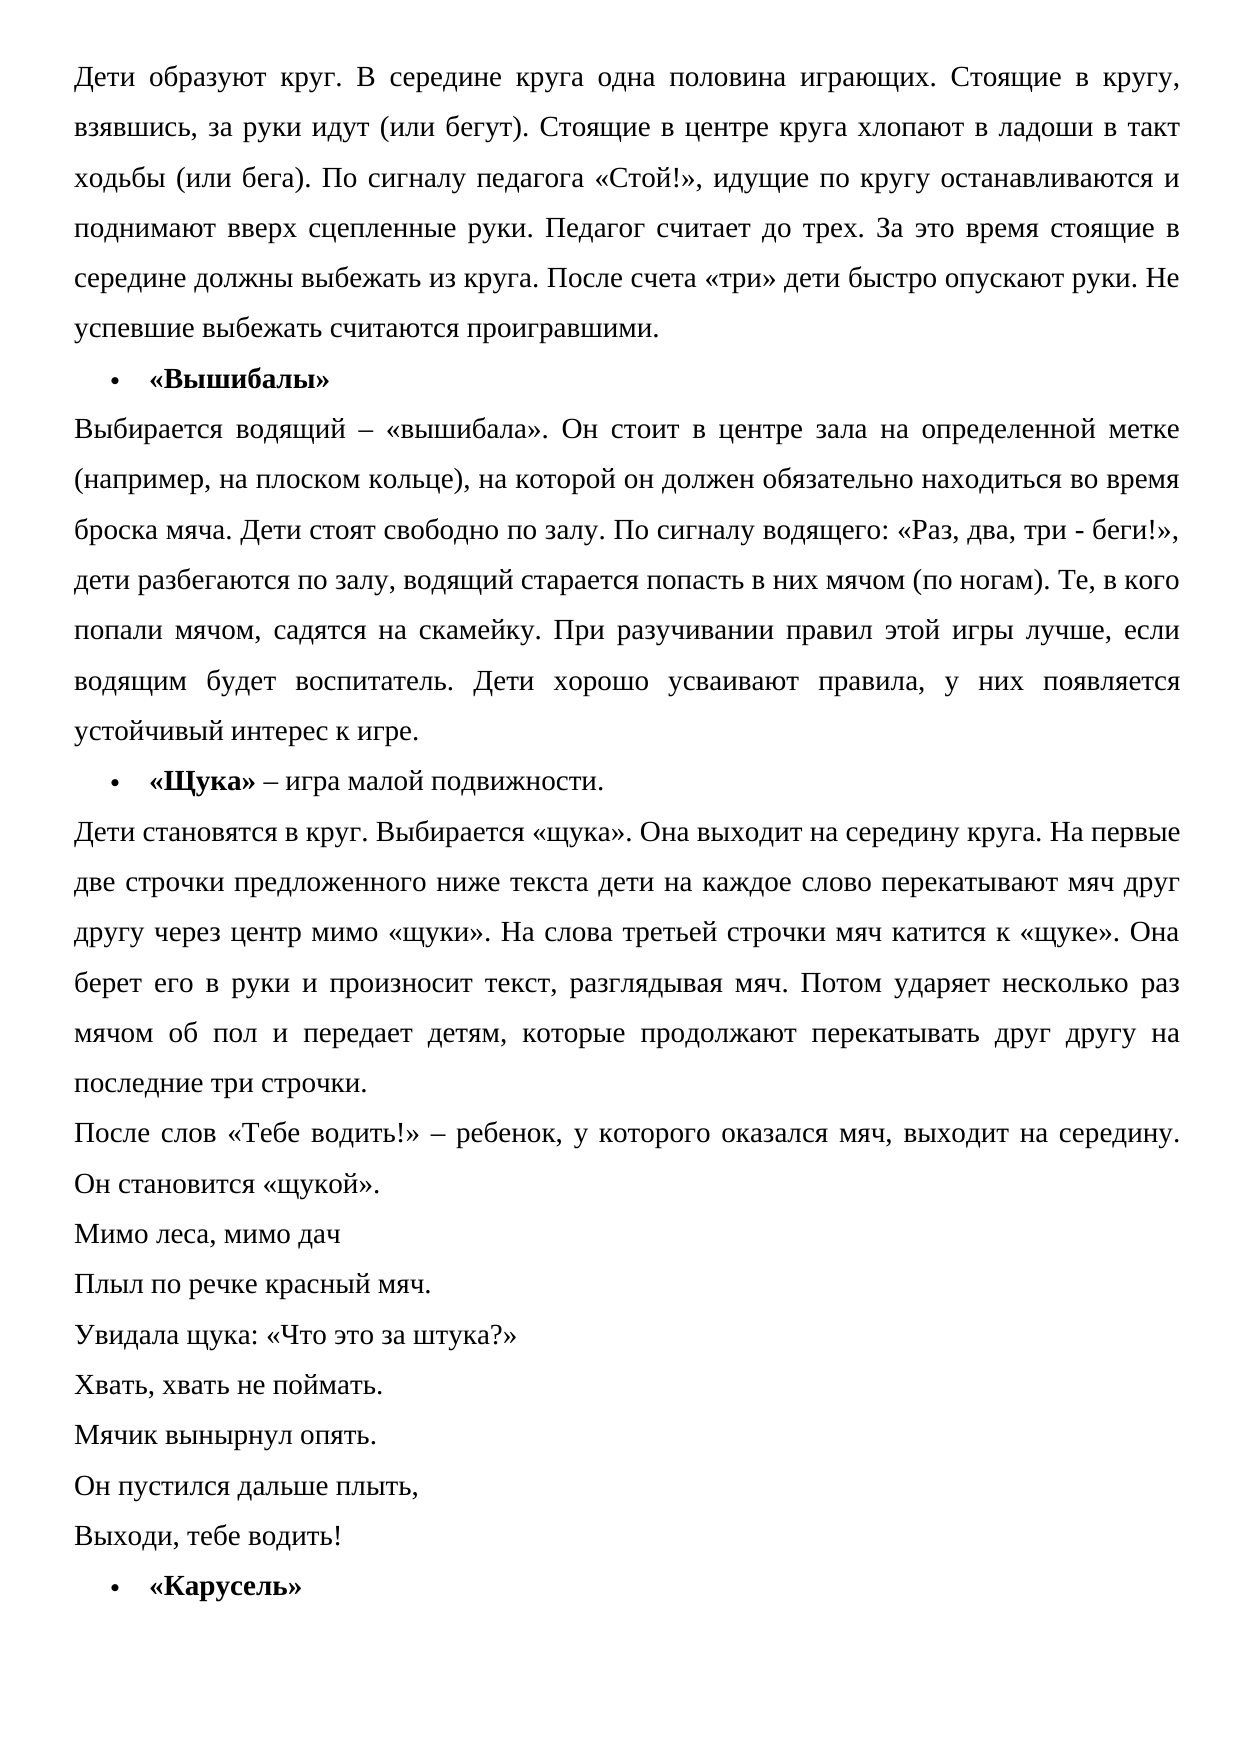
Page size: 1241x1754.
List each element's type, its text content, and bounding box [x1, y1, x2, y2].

text Увидала щука: «Что это за штука?» [74, 1317, 1181, 1350]
text После слов «Тебе водить!» – ребенок, у которого оказался мяч, выходит на середину. Он становится «щукой». [74, 1116, 1181, 1199]
text Выбирается водящий – «вышибала». Он стоит в центре зала на определенной метке (например, на плоском кольце), на которой он должен обязательно находиться во время броска мяча. Дети стоят свободно по залу. По сигналу водящего: «Раз, два, три - беги!», дети разбегаются по залу, водящий старается попасть в них мячом (по ногам). Те, в кого попали мячом, садятся на скамейку. При разучивании правил этой игры лучше, если водящим будет воспитатель. Дети хорошо усваивают правила, у них появляется устойчивый интерес к игре. [74, 411, 1181, 747]
text Мимо леса, мимо дач [74, 1216, 1181, 1250]
text Он пустился дальше плыть, [74, 1468, 1181, 1501]
list «Карусель» [111, 1568, 1181, 1602]
list «Щука» – игра малой подвижности. [111, 763, 1181, 797]
text Мячик вынырнул опять. [74, 1417, 1181, 1451]
text Плыл по речке красный мяч. [74, 1267, 1181, 1300]
text Хвать, хвать нe поймать. [74, 1367, 1181, 1401]
list «Вышибалы» [111, 361, 1181, 394]
text Дети образуют круг. В середине круга одна половина играющих. Стоящие в кругу, взявшись, за руки идут (или бегут). Стоящие в центре круга хлопают в ладоши в такт ходьбы (или бега). По сигналу педагога «Стой!», идущие по кругу останавливаются и поднимают вверх сцепленные руки. Педагог считает до трех. За это время стоящие в середине должны выбежать из круга. После счета «три» дети быстро опускают руки. Не успевшие выбежать считаются проигравшими. [74, 59, 1181, 344]
text Дети становятся в круг. Выбирается «щука». Она выходит на середину круга. На первые две строчки предлoжeннoгo ниже текста дети на каждое слово перекатывают мяч друг другу через центр мимо «щуки». На слова третьей строчки мяч катится к «щуке». Она берет его в руки и произносит текст, разглядывая мяч. Потом ударяет несколько раз мячом об пол и передает детям, которые продолжают перекатывать друг другу на последние три строчки. [74, 814, 1181, 1099]
text Выходи, тебе водить! [74, 1518, 1181, 1552]
